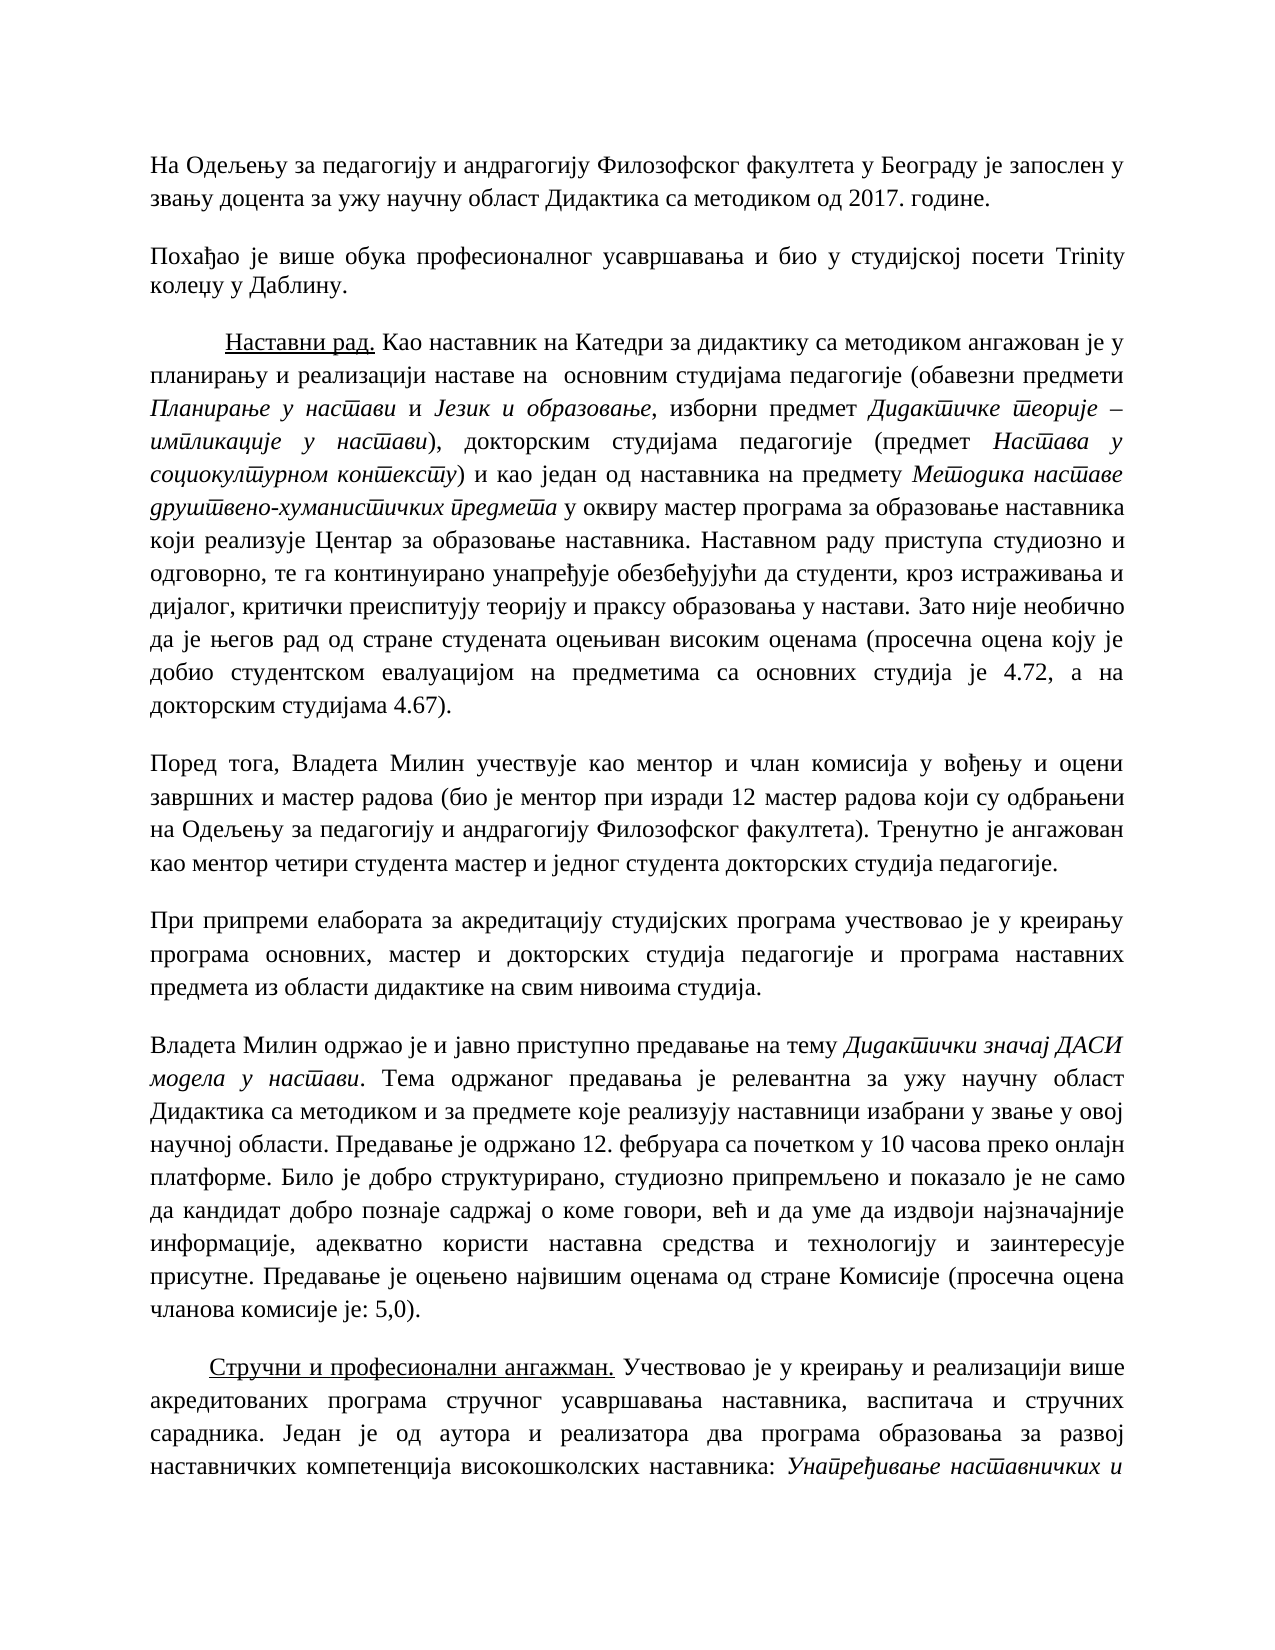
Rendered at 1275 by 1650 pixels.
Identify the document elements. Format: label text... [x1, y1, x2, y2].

text Владета Милин одржао је и јавно приступно предавање на тему Дидактички значај ДАСИ модела у настави. Тема одржаног предавања је релевантна за ужу научну област Дидактика са методиком и за предмете које реализују наставници изабрани у звање у овој научној области. Предавање је одржано 12. фебруара са почетком у 10 часова преко онлајн платформе. Било је добро структурирано, студиозно припремљено и показало је не само да кандидат добро познаје садржај о коме говори, већ и да уме да издвоји најзначајније информације, адекватно користи наставна средства и технологију и заинтересује присутне. Предавање је оцењено највишим оценама од стране Комисије (просечна оцена чланова комисије је: 5,0). [150, 1030, 1125, 1323]
text Наставни рад. Као наставник на Катедри за дидактику са методиком ангажован је у планирању и реализацији наставе на основним студијама педагогије (обавезни предмети Планирање у настави и Језик и образовање, изборни предмет Дидактичке теорије – импликације у настави), докторским студијама педагогије (предмет Настава у социокултурном контексту) и као један од наставника на предмету Методика наставе друштвено-хуманистичких предмета у оквиру мастер програма за образовање наставника који реализује Центар за образовање наставника. Наставном раду приступа студиозно и одговорно, те га континуирано унапређује обезбеђујући да студенти, кроз истраживања и дијалог, критички преиспитују теорију и праксу образовања у настави. Зато није необично да је његов рад од стране студената оцењиван високим оценама (просечна оцена коју је добио студентском евалуацијом на предметима са основних студија је 4.72, а на докторским студијама 4.67). [150, 327, 1125, 719]
text На Одељењу за педагогију и андрагогију Филозофског факултета у Београду је запослен у звању доцента за ужу научну област Дидактика са методиком од 2017. године. [150, 150, 1125, 212]
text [150, 1352, 1125, 1480]
text Поред тога, Владета Милин учествује као ментор и члан комисија у вођењу и оцени завршних и мастер радова (био је ментор при изради 12 мастер радова који су одбрањени на Одељењу за педагогију и андрагогију Филозофског факултета). Тренутно је ангажован као ментор четири студента мастер и једног студента докторских студија педагогије. [150, 748, 1125, 876]
text Похађао је више обука професионалног усавршавања и био у студијској посети Trinity колеџу у Даблину. [150, 241, 1125, 298]
text При припреми елабората за акредитацију студијских програма учествовао је у креирању програма основних, мастер и докторских студија педагогије и програма наставних предмета из области дидактике на свим нивоима студија. [150, 906, 1125, 1000]
